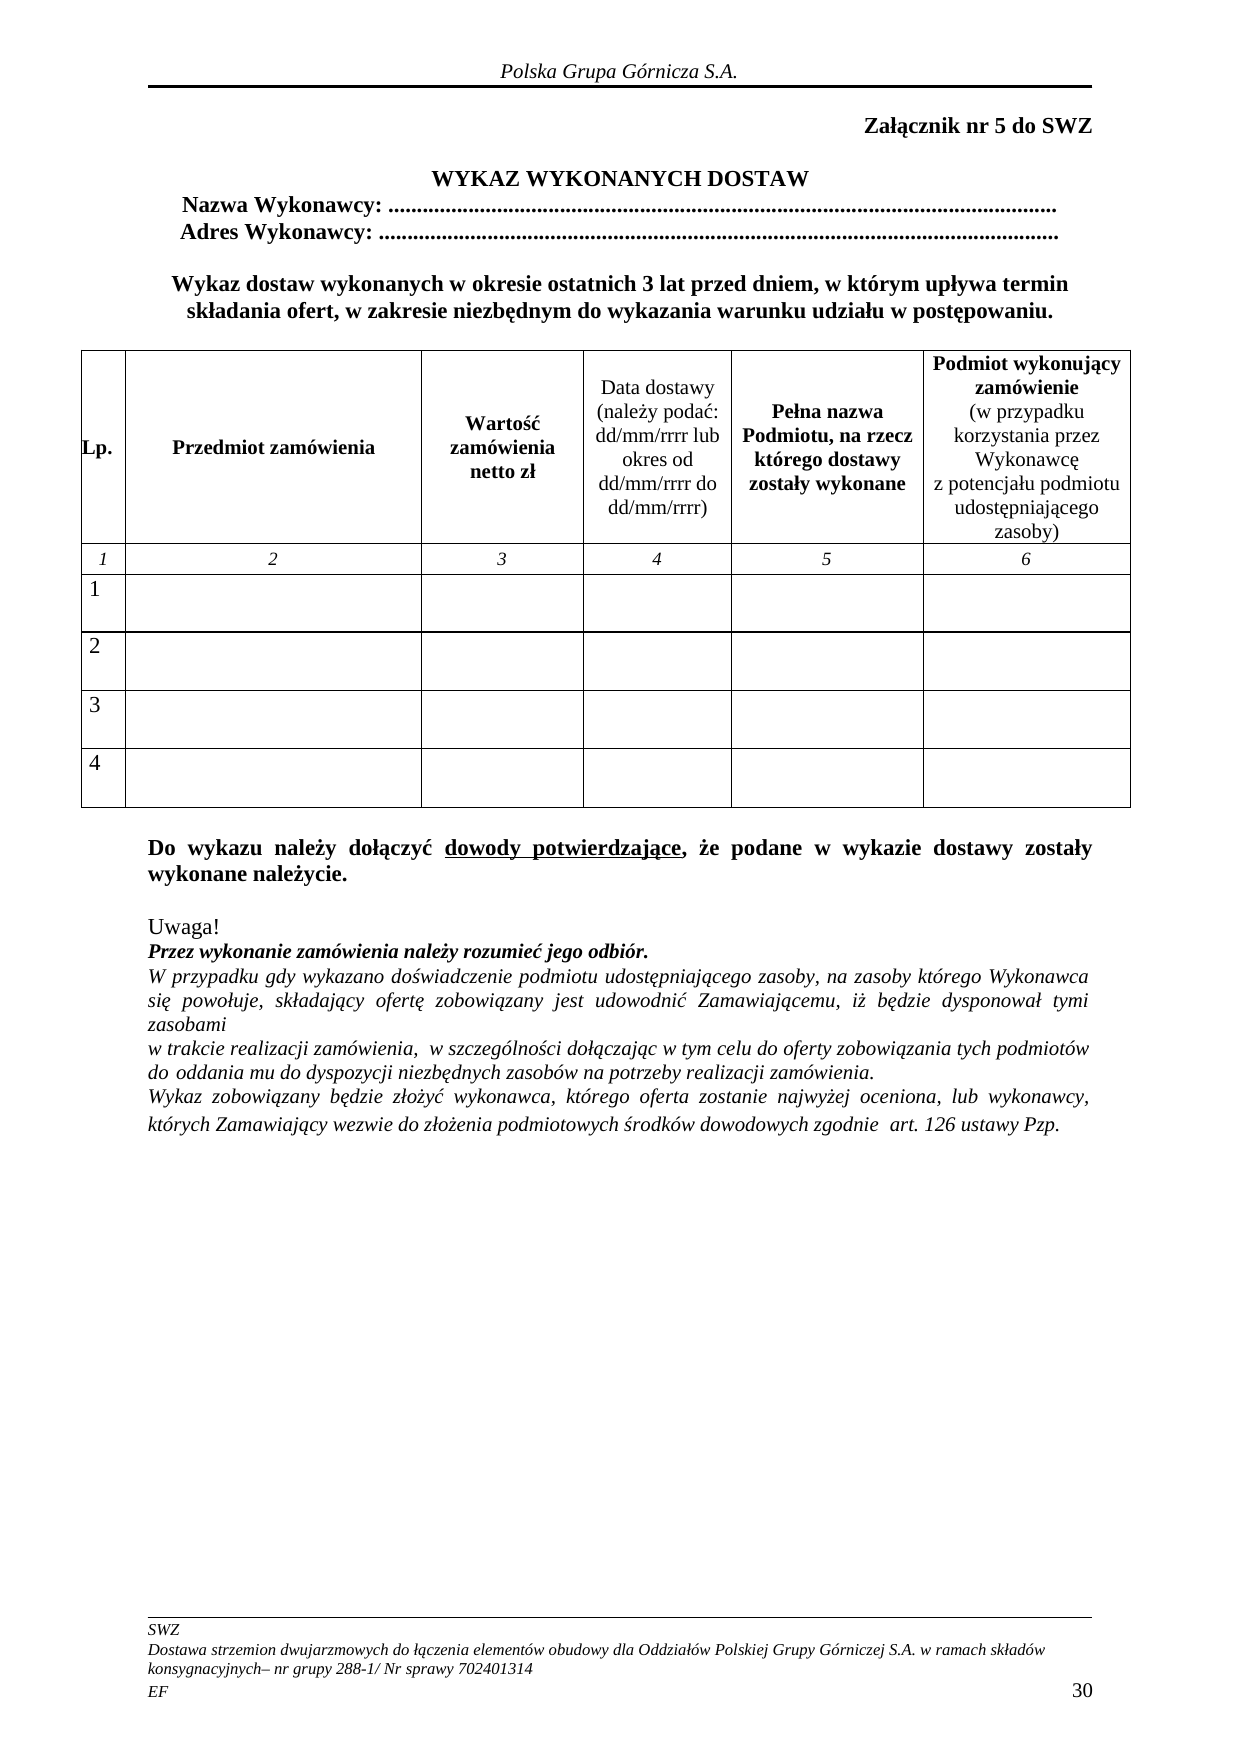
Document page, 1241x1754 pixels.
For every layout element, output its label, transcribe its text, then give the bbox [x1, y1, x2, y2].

table_cell [422, 749, 583, 807]
table_cell [924, 575, 1130, 631]
text Do wykazu należy dołączyć dowody potwierdzające, że podane w wykazie dostawy zostały wykonane należycie. [148, 834, 1092, 887]
table_cell [584, 633, 731, 690]
text Adres Wykonawcy: ....................................................................................................................... [148, 218, 1092, 244]
table_cell [126, 691, 421, 748]
table_cell 5 [732, 544, 923, 574]
table_header Lp. [82, 351, 125, 543]
text Uwaga! [148, 913, 1092, 939]
table_cell [732, 749, 923, 807]
table_cell 2 [126, 544, 421, 574]
text Załącznik nr 5 do SWZ [148, 112, 1092, 139]
table_cell [584, 691, 731, 748]
table_header Podmiot wykonujący zamówienie (w przypadku korzystania przez Wykonawcę z potencjału podmiotu udostępniającego zasoby) [924, 351, 1130, 543]
text Wykaz zobowiązany będzie złożyć wykonawca, którego oferta zostanie najwyżej oceniona, lub wykonawcy, których Zamawiający wezwie do złożenia podmiotowych środków dowodowych zgodnie art. 126 ustawy Pzp. [148, 1084, 1092, 1137]
table_cell [422, 691, 583, 748]
table_cell [422, 575, 583, 631]
table_header Data dostawy (należy podać: dd/mm/rrrr lub okres od dd/mm/rrrr do dd/mm/rrrr) [584, 351, 731, 543]
table_cell [126, 575, 421, 631]
table_cell 3 [82, 691, 125, 748]
text WYKAZ WYKONANYCH DOSTAW [148, 165, 1092, 191]
table_cell 4 [82, 749, 125, 807]
table_header Wartość zamówienia netto zł [422, 351, 583, 543]
table_cell 6 [924, 544, 1130, 574]
table_cell [924, 749, 1130, 807]
text Przez wykonanie zamówienia należy rozumieć jego odbiór. [148, 939, 1092, 963]
table_cell 1 [82, 575, 125, 631]
table_cell [732, 633, 923, 690]
table_cell [584, 749, 731, 807]
text Wykaz dostaw wykonanych w okresie ostatnich 3 lat przed dniem, w którym upływa termin składania ofert, w zakresie niezbędnym do wykazania warunku udziału w postępowaniu. [148, 271, 1092, 323]
text W przypadku gdy wykazano doświadczenie podmiotu udostępniającego zasoby, na zasoby którego Wykonawca się powołuje, składający ofertę zobowiązany jest udowodnić Zamawiającemu, iż będzie dysponował tymi zasobami w trakcie realizacji zamówienia, w szczególności dołączając w tym celu do oferty zobowiązania tych podmiotów do oddania mu do dyspozycji niezbędnych zasobów na potrzeby realizacji zamówienia. [148, 963, 1092, 1084]
table_cell [584, 575, 731, 631]
table_cell [732, 575, 923, 631]
table_header Przedmiot zamówienia [126, 351, 421, 543]
table_cell [422, 633, 583, 690]
table_cell 4 [584, 544, 731, 574]
text Nazwa Wykonawcy: ..................................................................................................................... [148, 191, 1092, 218]
table_cell 1 [82, 544, 125, 574]
table_cell [126, 749, 421, 807]
table_cell 2 [82, 633, 125, 690]
table_cell [924, 633, 1130, 690]
table_cell [924, 691, 1130, 748]
table_cell 3 [422, 544, 583, 574]
table_cell [732, 691, 923, 748]
table_cell [126, 633, 421, 690]
table_header Pełna nazwa Podmiotu, na rzecz którego dostawy zostały wykonane [732, 351, 923, 543]
